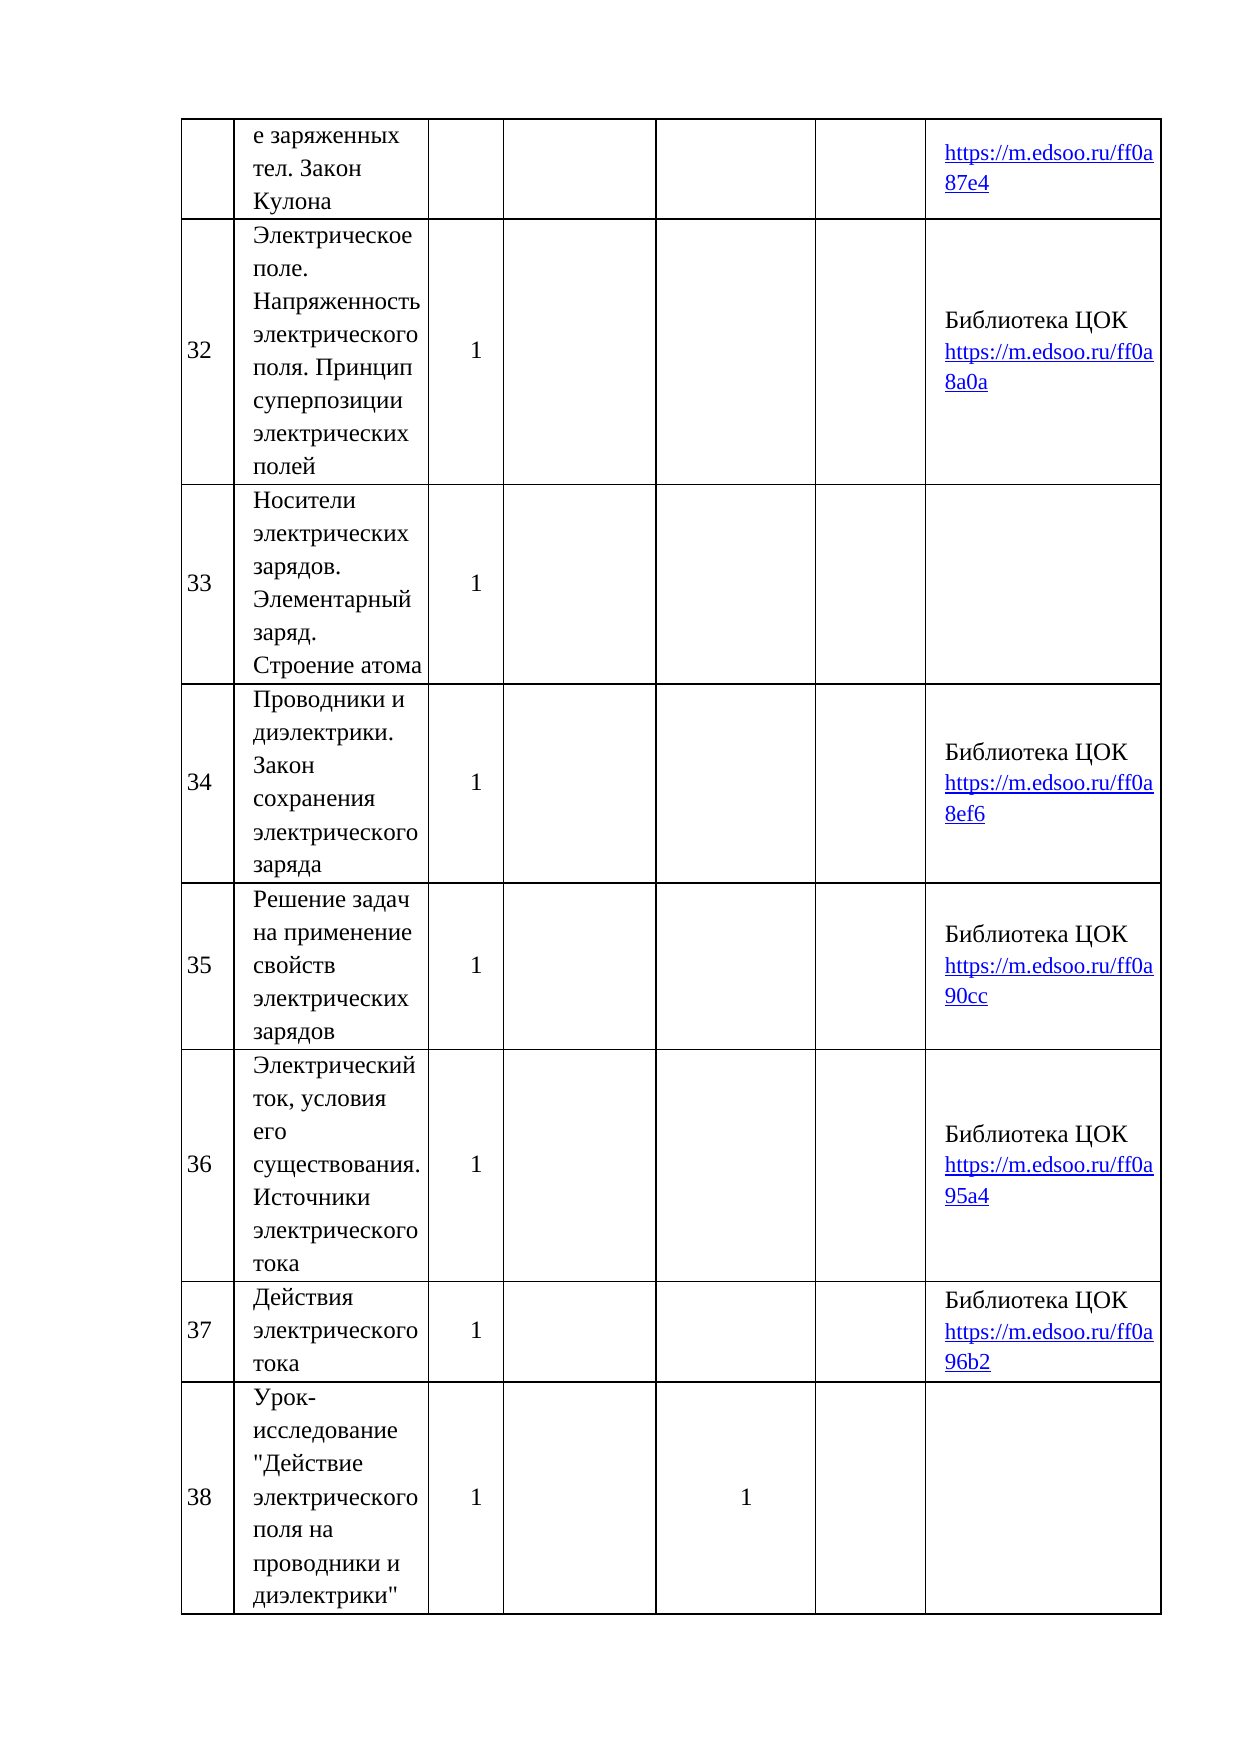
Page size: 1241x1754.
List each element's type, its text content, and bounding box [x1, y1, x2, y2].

table_cell 35 [182, 884, 233, 1048]
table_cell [926, 120, 1160, 218]
table_cell [657, 1282, 815, 1381]
table_cell 31 [182, 120, 233, 218]
table_cell [816, 220, 925, 484]
table_cell [657, 685, 815, 882]
table_cell [504, 1383, 655, 1613]
table_cell Библиотека ЦОК https://m.edsoo.ru/ff0a8ef6 [926, 685, 1160, 882]
table_cell [504, 884, 655, 1048]
table_cell 33 [182, 485, 233, 683]
table_cell [657, 120, 815, 218]
table_cell 1 [429, 884, 503, 1048]
table_cell [657, 485, 815, 683]
table_cell 38 [182, 1383, 233, 1613]
table_cell [816, 1383, 925, 1613]
table_cell [657, 1050, 815, 1281]
table_cell [816, 1282, 925, 1381]
table_cell [926, 485, 1160, 683]
table_cell [657, 884, 815, 1048]
table_cell [504, 485, 655, 683]
table_cell [504, 1282, 655, 1381]
table_cell 1 [429, 1050, 503, 1281]
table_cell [235, 120, 428, 218]
table_cell 36 [182, 1050, 233, 1281]
table_cell 37 [182, 1282, 233, 1381]
table_cell [816, 685, 925, 882]
table_cell [816, 120, 925, 218]
table_cell [816, 485, 925, 683]
table_cell [816, 1050, 925, 1281]
table_cell [926, 1383, 1160, 1613]
table_cell Решение задач на применение свойств электрических зарядов [235, 884, 428, 1048]
table_cell 1 [429, 485, 503, 683]
table_cell Носители электрических зарядов. Элементарный заряд. Строение атома [235, 485, 428, 683]
table_cell Библиотека ЦОК https://m.edsoo.ru/ff0a95a4 [926, 1050, 1160, 1281]
table_cell [657, 220, 815, 484]
table_cell [504, 1050, 655, 1281]
table_cell [816, 884, 925, 1048]
table_cell Библиотека ЦОК https://m.edsoo.ru/ff0a96b2 [926, 1282, 1160, 1381]
table_cell 32 [182, 220, 233, 484]
table_cell 1 [429, 120, 503, 218]
table_cell 1 [429, 1282, 503, 1381]
table_cell 34 [182, 685, 233, 882]
table_cell [504, 220, 655, 484]
table_cell Электрическое поле. Напряженность электрического поля. Принцип суперпозиции электрических полей [235, 220, 428, 484]
table_cell Библиотека ЦОК https://m.edsoo.ru/ff0a8a0a [926, 220, 1160, 484]
table_cell 1 [429, 1383, 503, 1613]
table_cell Проводники и диэлектрики. Закон сохранения электрического заряда [235, 685, 428, 882]
table_cell 1 [657, 1383, 815, 1613]
table_cell 1 [429, 685, 503, 882]
table_cell Действия электрического тока [235, 1282, 428, 1381]
table_cell Урок-исследование "Действие электрического поля на проводники и диэлектрики" [235, 1383, 428, 1613]
table_cell Электрический ток, условия его существования. Источники электрического тока [235, 1050, 428, 1281]
table_cell Библиотека ЦОК https://m.edsoo.ru/ff0a90cc [926, 884, 1160, 1048]
table_cell [504, 685, 655, 882]
table_cell 1 [429, 220, 503, 484]
table_cell [504, 120, 655, 218]
